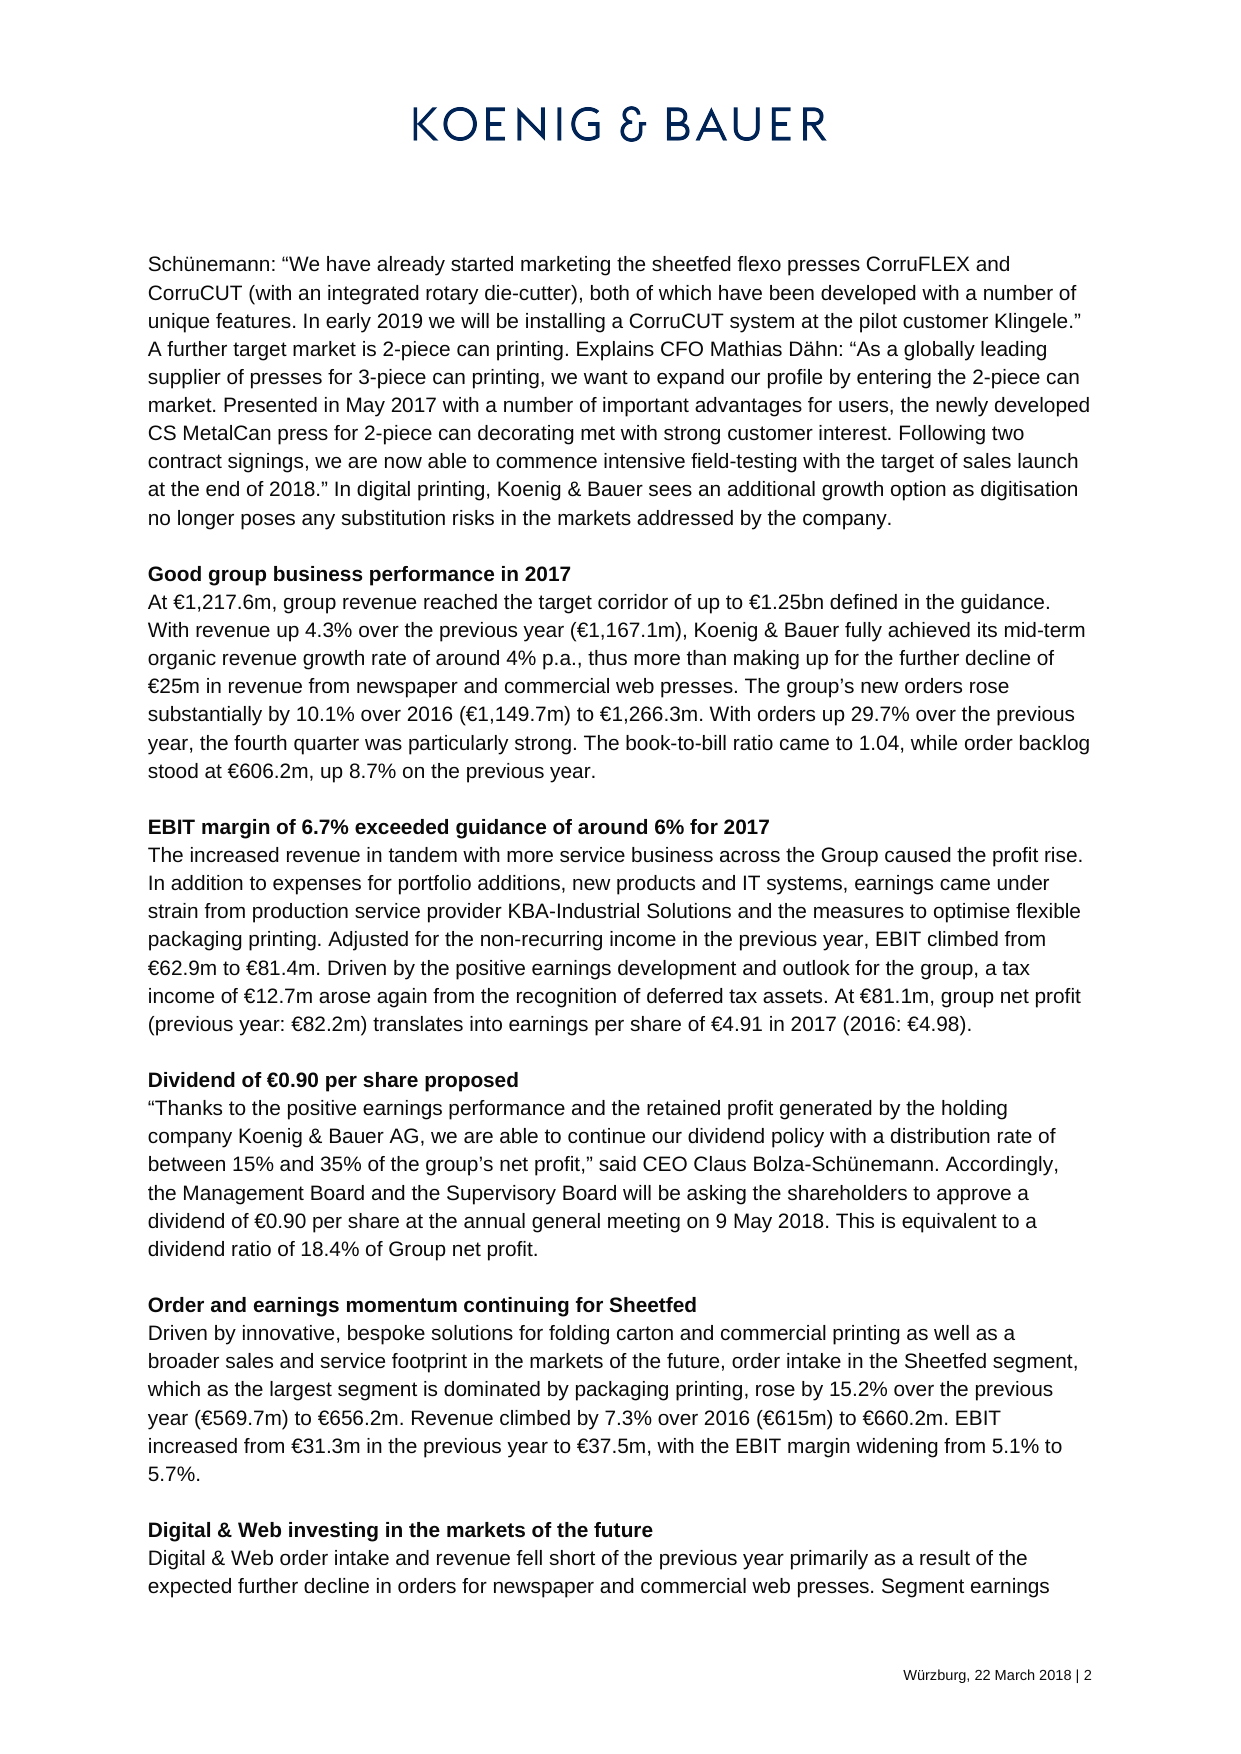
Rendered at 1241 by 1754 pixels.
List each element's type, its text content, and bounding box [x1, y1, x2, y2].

text Driven by innovative, bespoke solutions for folding carton and commercial printing as well as a broader sales and service footprint in the markets of the future, order intake in the Sheetfed segment, which as the largest segment is dominated by packaging printing, rose by 15.2% over the previous year (€569.7m) to €656.2m. Revenue climbed by 7.3% over 2016 (€615m) to €660.2m. EBIT increased from €31.3m in the previous year to €37.5m, with the EBIT margin widening from 5.1% to 5.7%. [148, 1317, 1092, 1486]
subtitle Order and earnings momentum continuing for Sheetfed [148, 1289, 1092, 1317]
subtitle Dividend of €0.90 per share proposed [148, 1064, 1092, 1092]
picture [413, 106, 827, 142]
subtitle Digital & Web investing in the markets of the future [148, 1514, 1092, 1542]
text Good group business performance in 2017 At €1,217.6m, group revenue reached the target corridor of up to €1.25bn defined in the guidance. With revenue up 4.3% over the previous year (€1,167.1m), Koenig & Bauer fully achieved its mid-term organic revenue growth rate of around 4% p.a., thus more than making up for the further decline of €25m in revenue from newspaper and commercial web presses. The group’s new orders rose substantially by 10.1% over 2016 (€1,149.7m) to €1,266.3m. With orders up 29.7% over the previous year, the fourth quarter was particularly strong. The book-to-bill ratio came to 1.04, while order backlog stood at €606.2m, up 8.7% on the previous year. [148, 557, 1092, 782]
subtitle EBIT margin of 6.7% exceeded guidance of around 6% for 2017 [148, 811, 1092, 839]
text “Thanks to the positive earnings performance and the retained profit generated by the holding company Koenig & Bauer AG, we are able to continue our dividend policy with a distribution rate of between 15% and 35% of the group’s net profit,” said CEO Claus Bolza-Schünemann. Accordingly, the Management Board and the Supervisory Board will be asking the shareholders to approve a dividend of €0.90 per share at the annual general meeting on 9 May 2018. This is equivalent to a dividend ratio of 18.4% of Group net profit. [148, 1092, 1092, 1261]
text The increased revenue in tandem with more service business across the Group caused the profit rise. In addition to expenses for portfolio additions, new products and IT systems, earnings came under strain from production service provider KBA-Industrial Solutions and the measures to optimise flexible packaging printing. Adjusted for the non-recurring income in the previous year, EBIT climbed from €62.9m to €81.4m. Driven by the positive earnings development and outlook for the group, a tax income of €12.7m arose again from the recognition of deferred tax assets. At €81.1m, group net profit (previous year: €82.2m) translates into earnings per share of €4.91 in 2017 (2016: €4.98). [148, 839, 1092, 1036]
